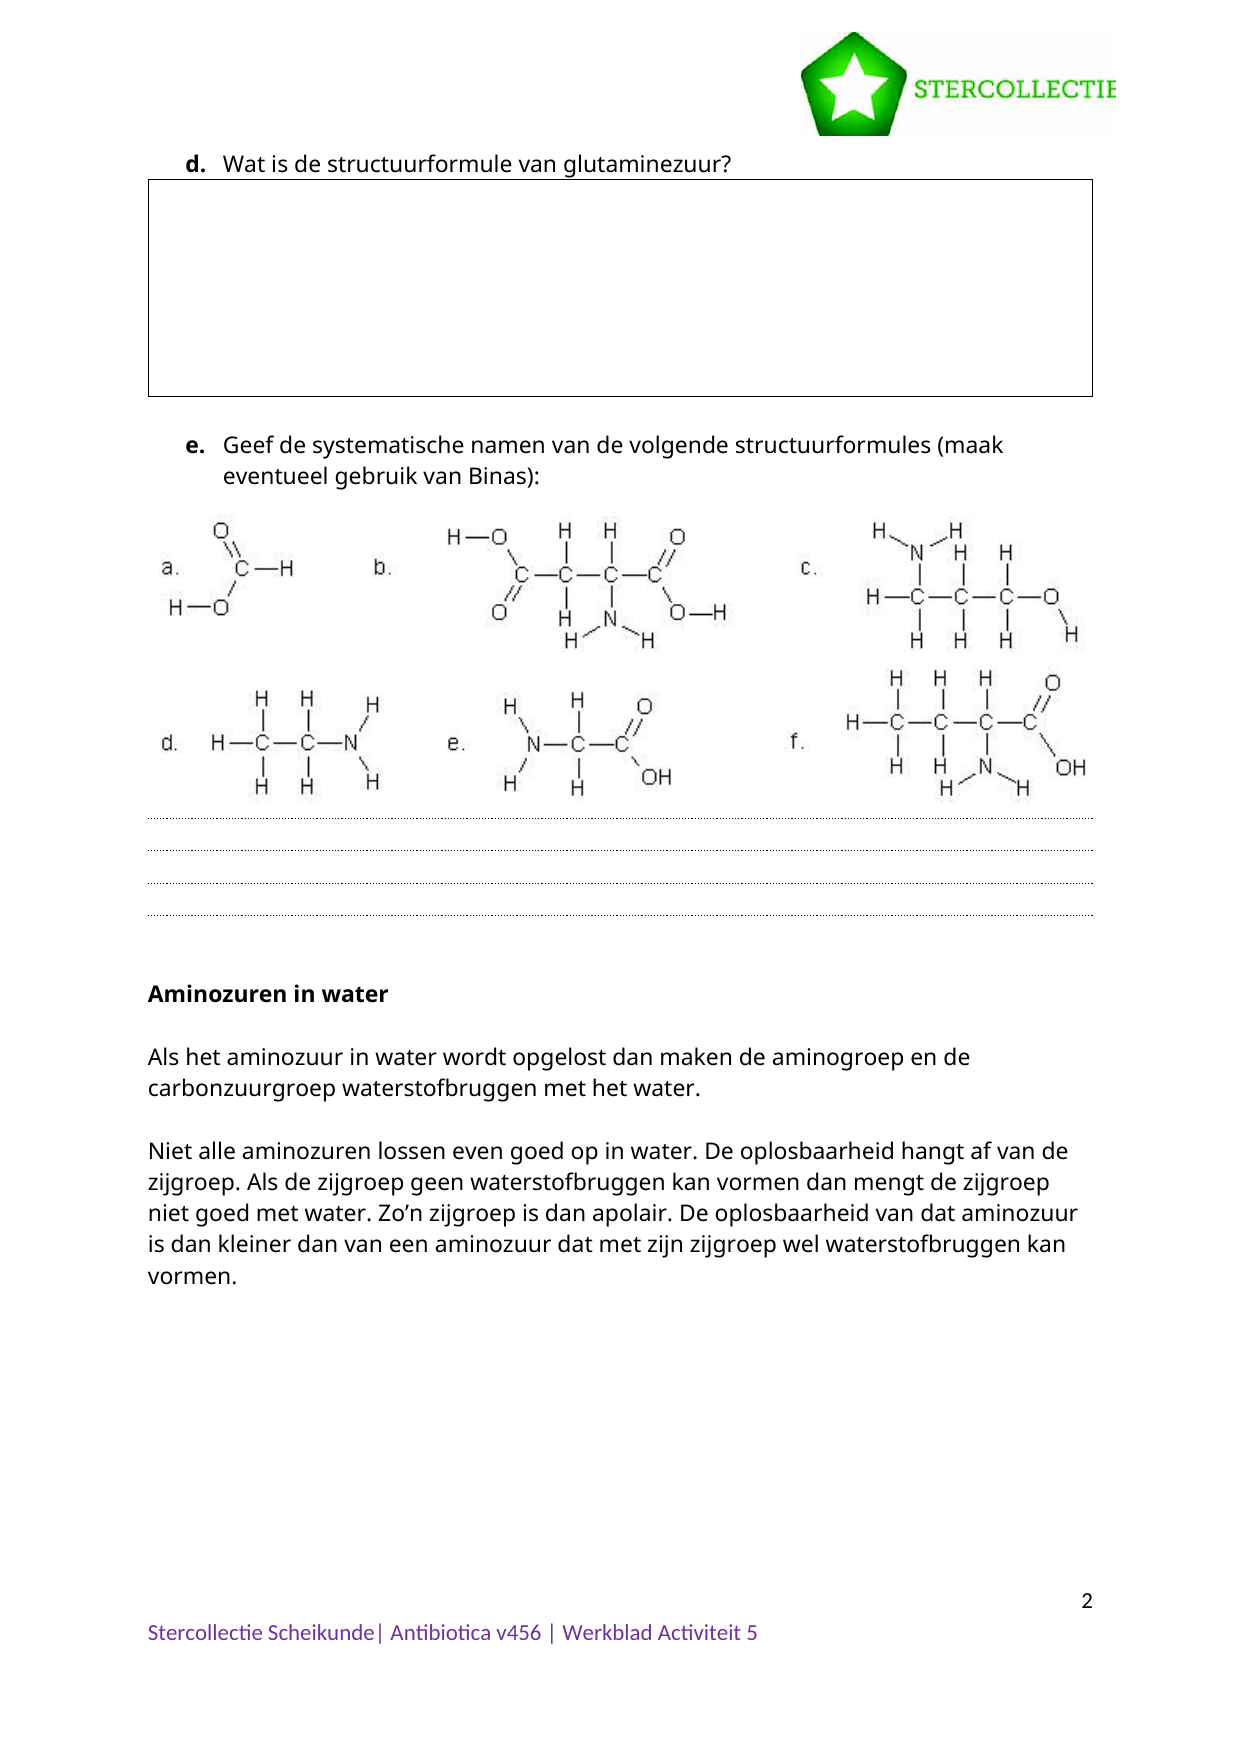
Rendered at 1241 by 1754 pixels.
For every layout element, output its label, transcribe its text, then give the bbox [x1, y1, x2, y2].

table_cell [148, 883, 1093, 915]
picture [800, 32, 1116, 136]
subtitle Wat is de structuurformule van glutaminezuur? [185, 148, 1093, 179]
table_cell [148, 850, 1093, 882]
text Als het aminozuur in water wordt opgelost dan maken de aminogroep en de carbonzuurgroep waterstofbruggen met het water. [148, 1041, 1093, 1103]
table_header [149, 180, 1092, 396]
subtitle Aminozuren in water [148, 978, 1093, 1009]
table_header [148, 818, 1093, 850]
text Niet alle aminozuren lossen even goed op in water. De oplosbaarheid hangt af van de zijgroep. Als de zijgroep geen waterstofbruggen kan vormen dan mengt de zijgroep niet goed met water. Zo’n zijgroep is dan apolair. De oplosbaarheid van dat aminozuur is dan kleiner dan van een aminozuur dat met zijn zijgroep wel waterstofbruggen kan vormen. [148, 1134, 1093, 1291]
subtitle Geef de systematische namen van de volgende structuurformules (maak eventueel gebruik van Binas): [185, 428, 1093, 491]
picture [147, 491, 1143, 818]
